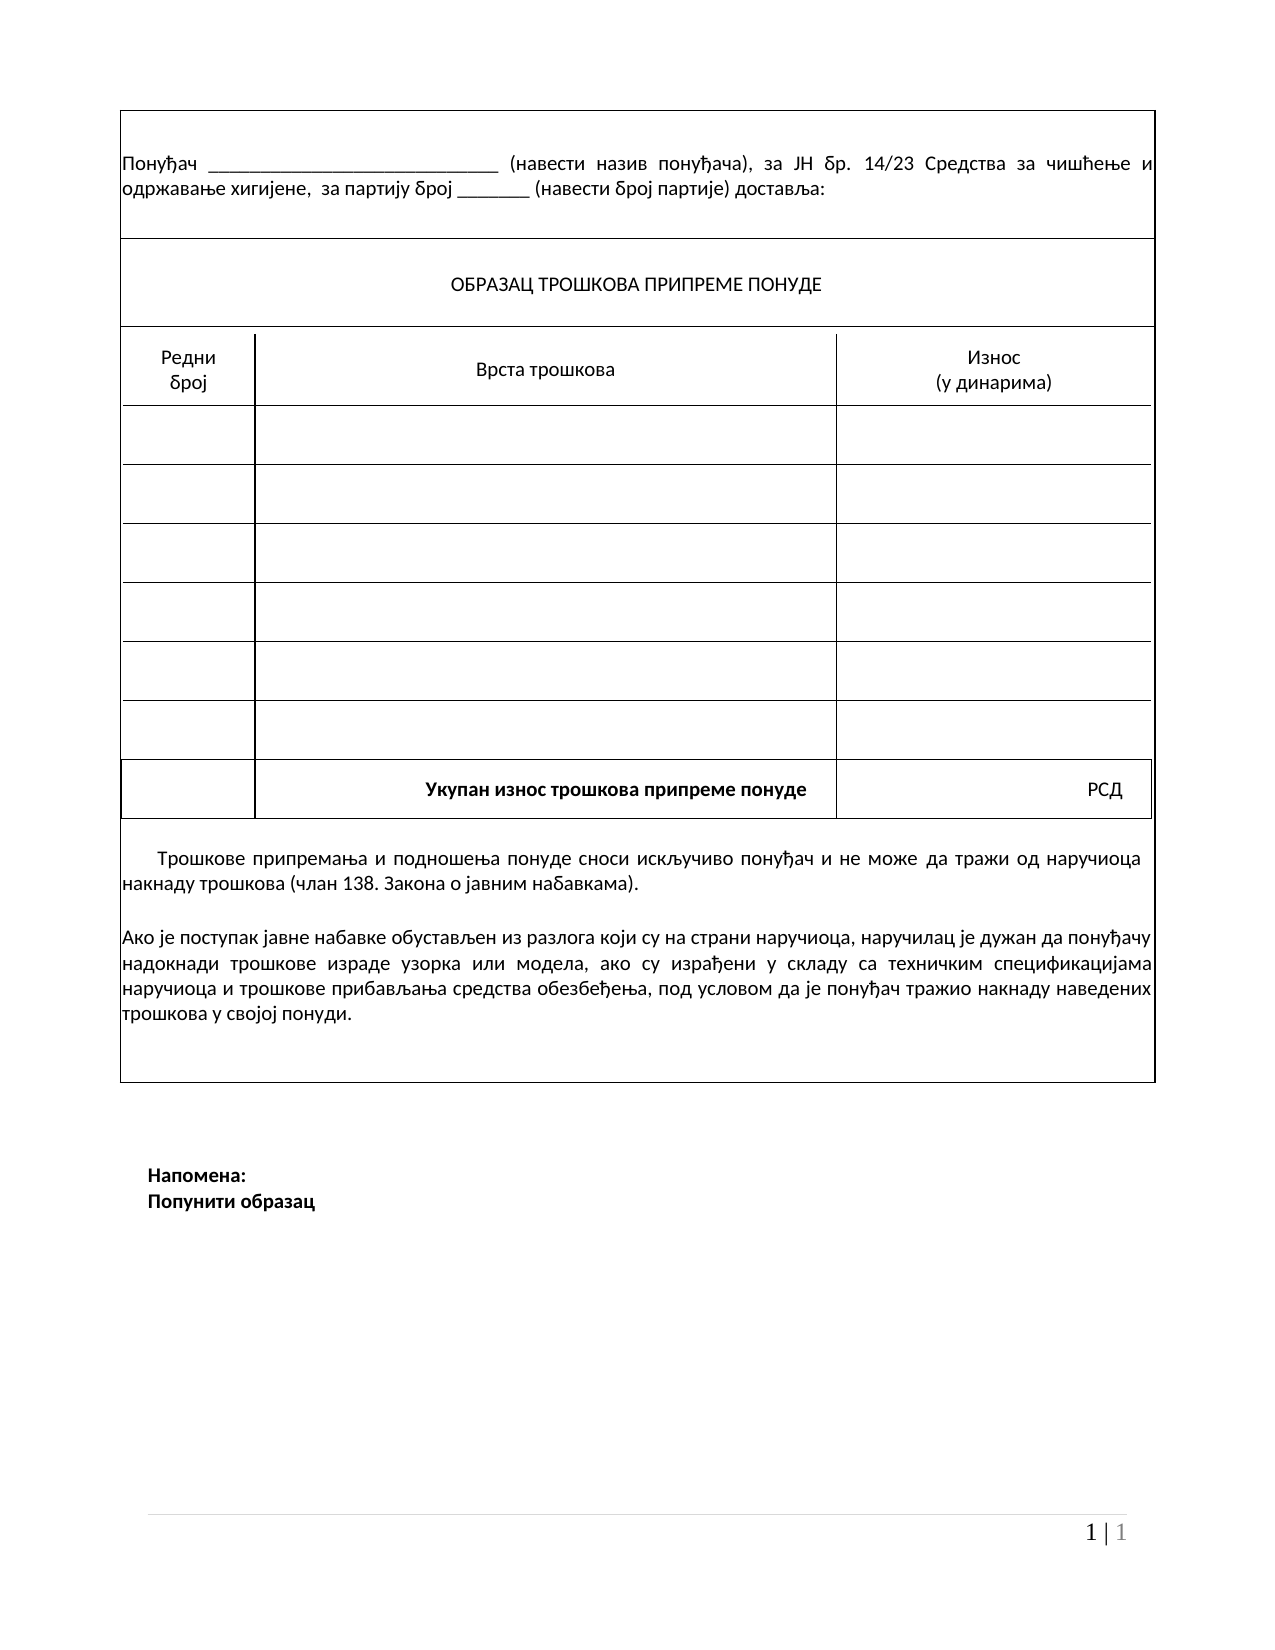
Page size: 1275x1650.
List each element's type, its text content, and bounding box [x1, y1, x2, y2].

text Напомена: [148, 1163, 1127, 1188]
text Попунити образац [148, 1188, 1127, 1213]
table_cell Трошкове припремања и подношења понуде сноси искључиво понуђач и не може да тражи од наручиоца накнаду трошкова (члан 138. Закона о јавним набавкама). Ако је поступак јавне набавке обустављен из разлога који су на страни наручиоца, наручилац је дужан да понуђачу надокнади трошкове израде узорка или модела, ако су израђени у складу са техничким спецификацијама наручиоца и трошкове прибављања средства обезбеђења, под условом да је понуђач тражио накнаду наведених трошкова у својој понуди. [121, 327, 1154, 1082]
table_header Понуђач ____________________________ (навести назив понуђача), за ЈН бр. 14/23 Средства за чишћење и одржавање хигијене, за партију број _______ (навести број партије) доставља: [121, 111, 1154, 238]
table_cell ОБРАЗАЦ ТРОШКОВА ПРИПРЕМЕ ПОНУДЕ [121, 239, 1154, 326]
